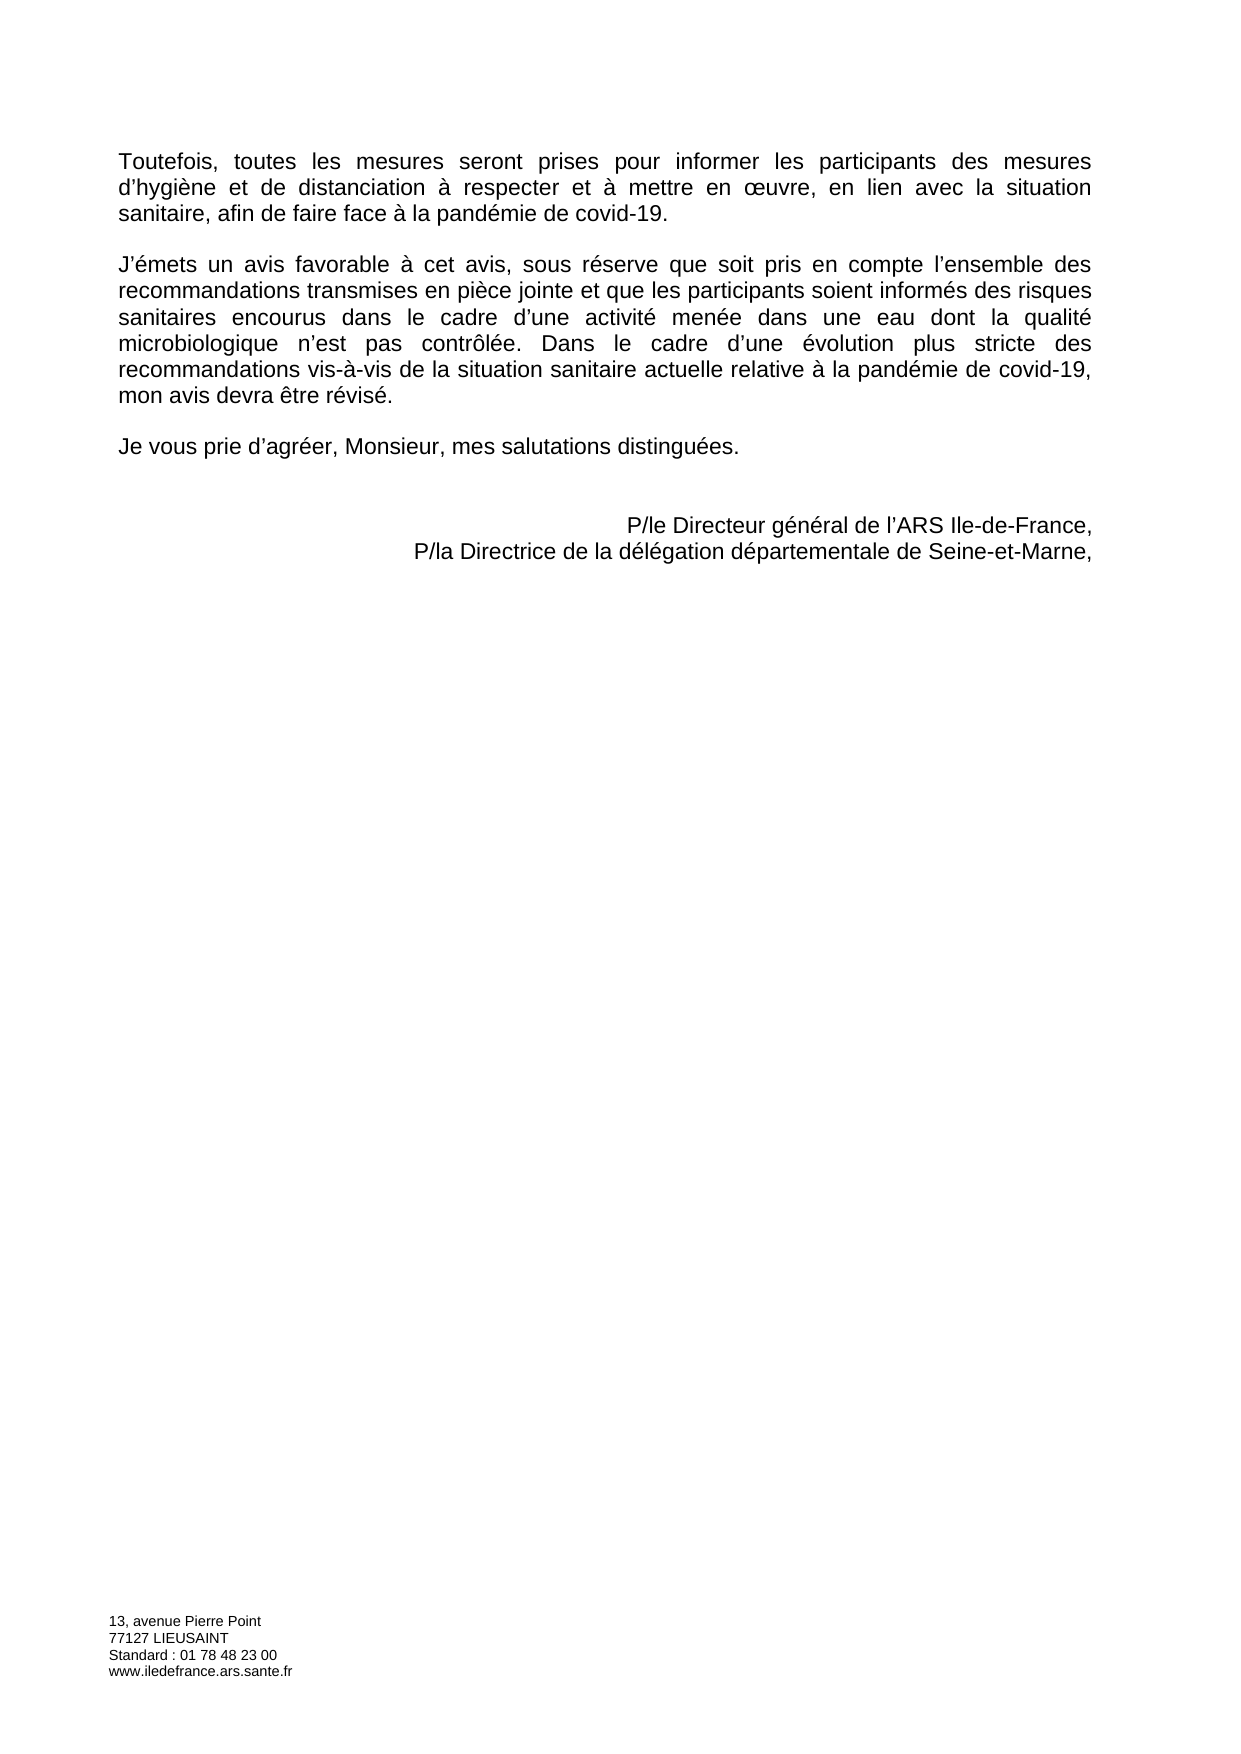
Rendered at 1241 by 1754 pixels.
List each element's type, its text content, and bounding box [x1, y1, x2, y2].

text P/la Directrice de la délégation départementale de Seine-et-Marne, [118, 538, 1093, 565]
subtitle Toutefois, toutes les mesures seront prises pour informer les participants des mesures d’hygiène et de distanciation à respecter et à mettre en œuvre, en lien avec la situation sanitaire, afin de faire face à la pandémie de covid-19. [118, 148, 1093, 227]
text P/le Directeur général de l’ARS Ile-de-France, [118, 512, 1093, 538]
subtitle J’émets un avis favorable à cet avis, sous réserve que soit pris en compte l’ensemble des recommandations transmises en pièce jointe et que les participants soient informés des risques sanitaires encourus dans le cadre d’une activité menée dans une eau dont la qualité microbiologique n’est pas contrôlée. Dans le cadre d’une évolution plus stricte des recommandations vis-à-vis de la situation sanitaire actuelle relative à la pandémie de covid-19, mon avis devra être révisé. [118, 251, 1093, 409]
text Je vous prie d’agréer, Monsieur, mes salutations distinguées. [118, 433, 1093, 459]
